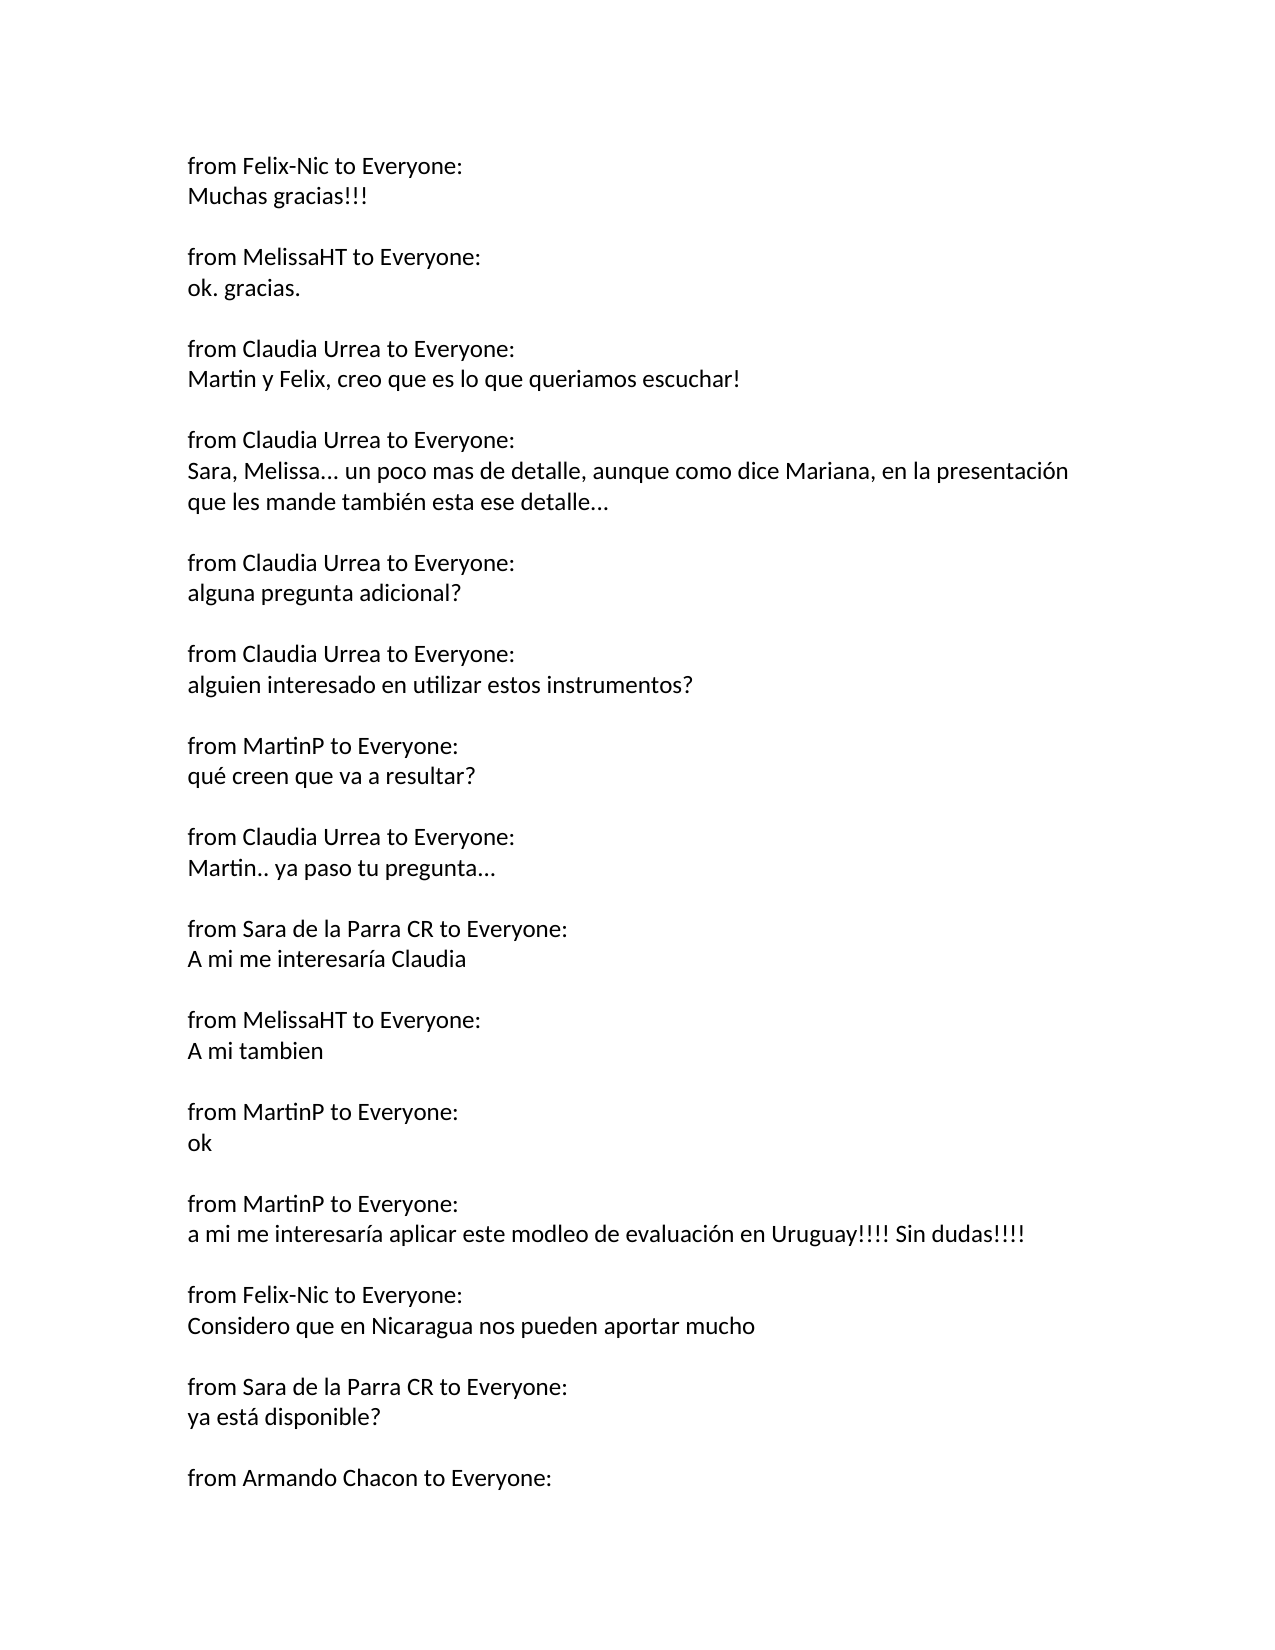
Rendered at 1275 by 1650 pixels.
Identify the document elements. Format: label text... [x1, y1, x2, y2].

text from Claudia Urrea to Everyone: [187, 333, 1087, 364]
text from Armando Chacon to Everyone: [187, 1462, 1087, 1493]
text from MartinP to Everyone: [187, 1188, 1087, 1218]
text alguien interesado en utilizar estos instrumentos? [187, 669, 1087, 699]
text A mi me interesaría Claudia [187, 943, 1087, 974]
text ya está disponible? [187, 1401, 1087, 1432]
text from Sara de la Parra CR to Everyone: [187, 913, 1087, 943]
text from Claudia Urrea to Everyone: [187, 425, 1087, 455]
text from MelissaHT to Everyone: [187, 242, 1087, 272]
text alguna pregunta adicional? [187, 577, 1087, 608]
text A mi tambien [187, 1035, 1087, 1066]
text qué creen que va a resultar? [187, 760, 1087, 791]
text from Felix-Nic to Everyone: [187, 1279, 1087, 1310]
text ok [187, 1127, 1087, 1157]
text from MartinP to Everyone: [187, 730, 1087, 760]
text Martin y Felix, creo que es lo que queriamos escuchar! [187, 364, 1087, 394]
text Sara, Melissa... un poco mas de detalle, aunque como dice Mariana, en la presentación que les mande también esta ese detalle... [187, 455, 1087, 516]
text a mi me interesaría aplicar este modleo de evaluación en Uruguay!!!! Sin dudas!!!! [187, 1218, 1087, 1249]
text from Claudia Urrea to Everyone: [187, 821, 1087, 852]
text ok. gracias. [187, 272, 1087, 303]
text from Claudia Urrea to Everyone: [187, 547, 1087, 577]
text Martin.. ya paso tu pregunta... [187, 852, 1087, 882]
text Muchas gracias!!! [187, 181, 1087, 211]
text from Felix-Nic to Everyone: [187, 150, 1087, 181]
text from Sara de la Parra CR to Everyone: [187, 1371, 1087, 1401]
text Considero que en Nicaragua nos pueden aportar mucho [187, 1310, 1087, 1340]
text from MartinP to Everyone: [187, 1096, 1087, 1127]
text from MelissaHT to Everyone: [187, 1004, 1087, 1035]
text from Claudia Urrea to Everyone: [187, 638, 1087, 669]
